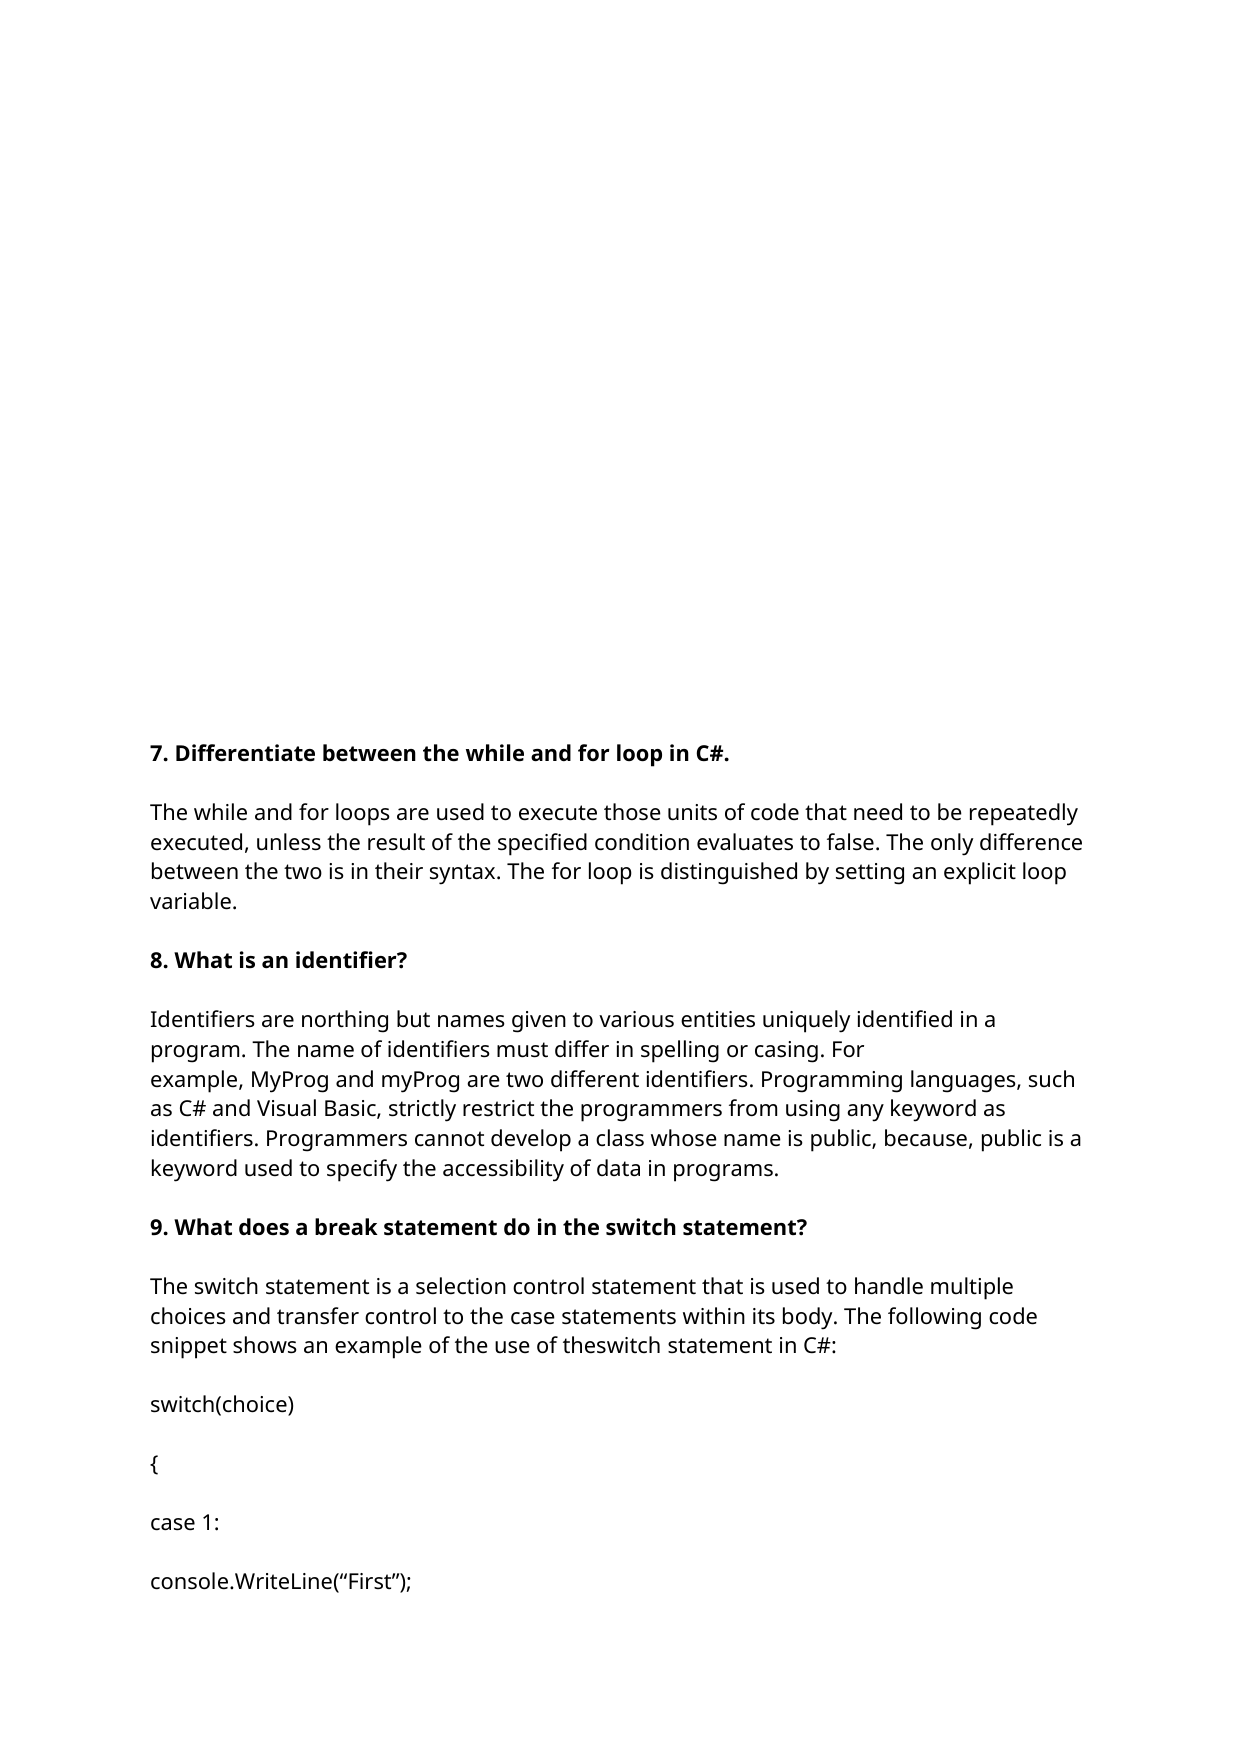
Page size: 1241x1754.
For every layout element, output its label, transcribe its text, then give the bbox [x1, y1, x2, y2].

text 8. What is an identifier? [150, 945, 1090, 975]
text { [150, 1448, 1090, 1478]
text 9. What does a break statement do in the switch statement? [150, 1212, 1090, 1242]
text Identifiers are northing but names given to various entities uniquely identified in a program. The name of identifiers must differ in spelling or casing. For example, MyProg and myProg are two different identifiers. Programming languages, such as C# and Visual Basic, strictly restrict the programmers from using any keyword as identifiers. Programmers cannot develop a class whose name is public, because, public is a keyword used to specify the accessibility of data in programs. [150, 1004, 1090, 1183]
text switch(choice) [150, 1389, 1090, 1419]
text case 1: [150, 1507, 1090, 1537]
text The while and for loops are used to execute those units of code that need to be repeatedly executed, unless the result of the specified condition evaluates to false. The only difference between the two is in their syntax. The for loop is distinguished by setting an explicit loop variable. [150, 797, 1090, 916]
text console.WriteLine(“First”); [150, 1566, 1090, 1596]
text The switch statement is a selection control statement that is used to handle multiple choices and transfer control to the case statements within its body. The following code snippet shows an example of the use of theswitch statement in C#: [150, 1271, 1090, 1360]
text 7. Differentiate between the while and for loop in C#. [150, 738, 1090, 768]
